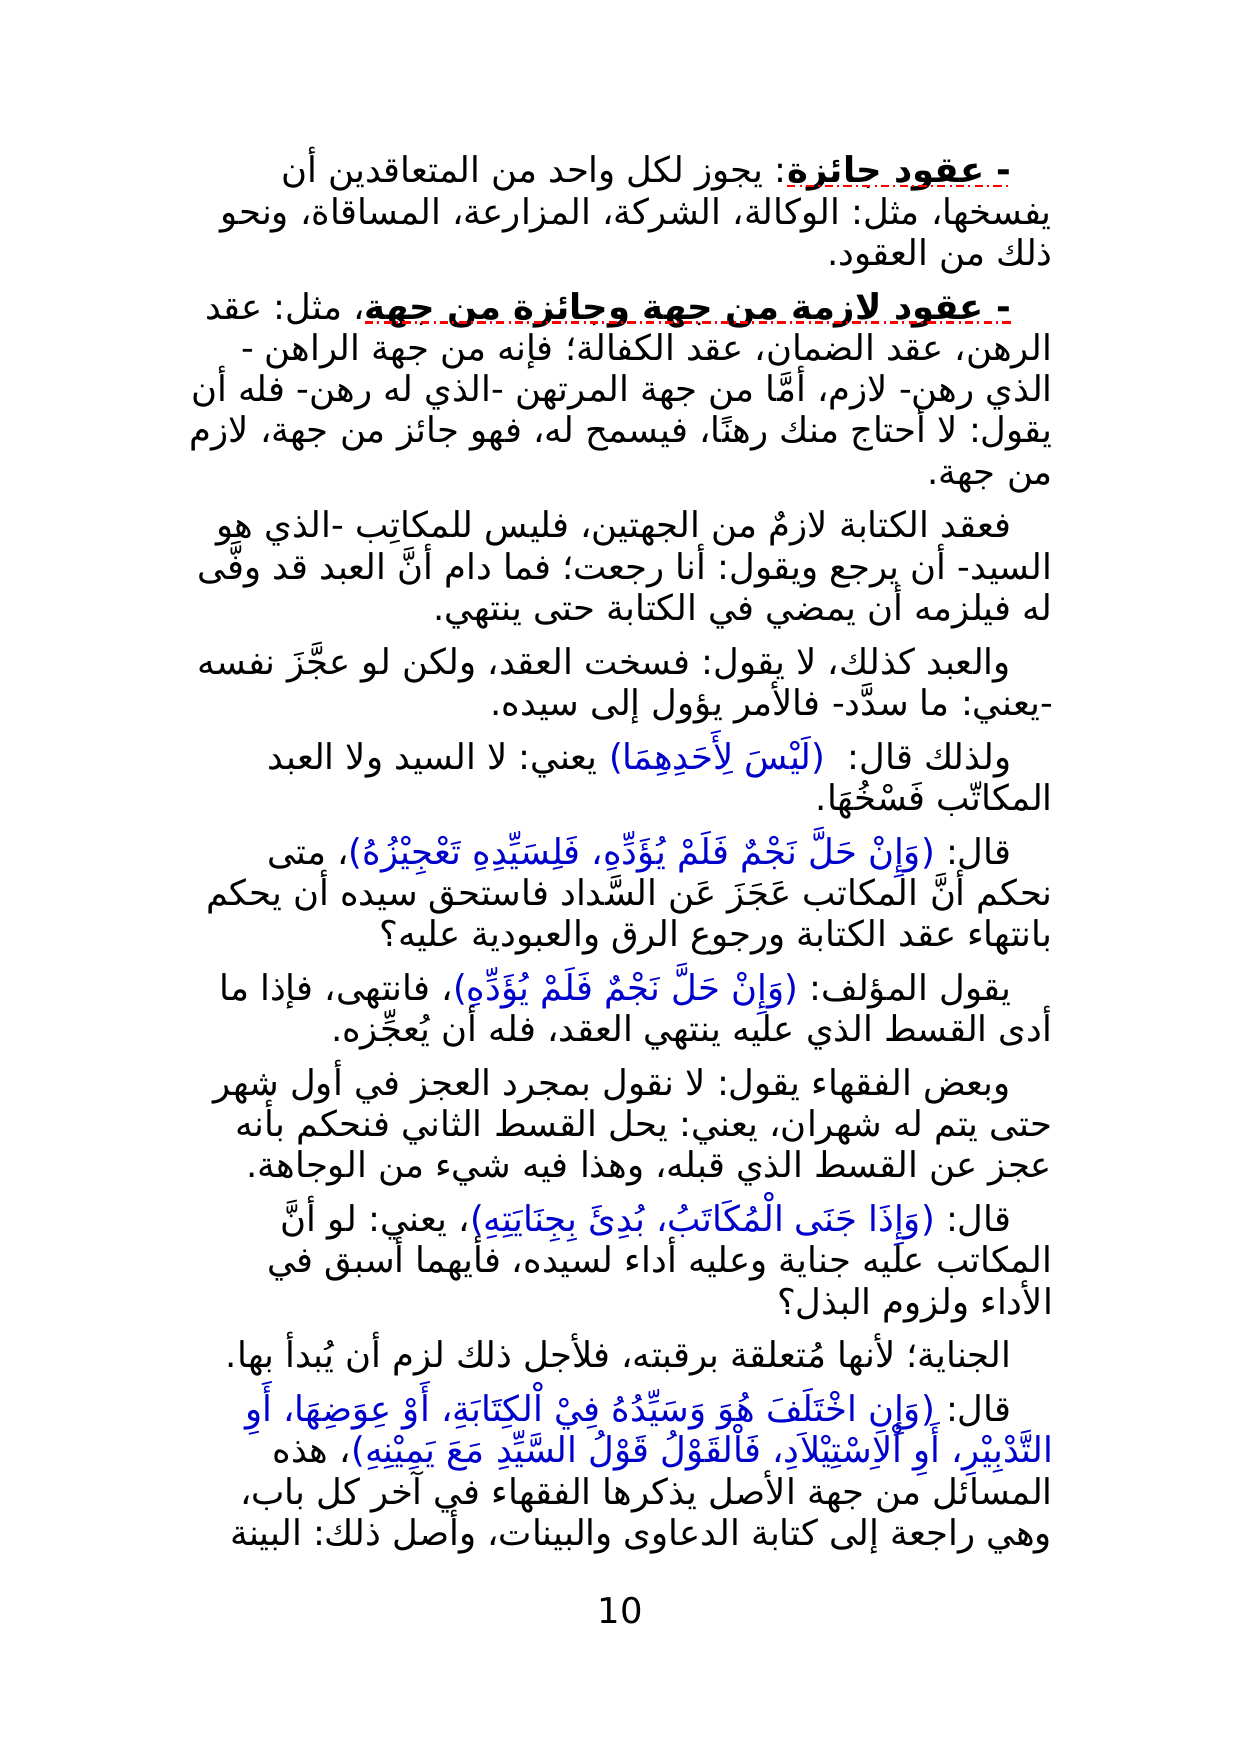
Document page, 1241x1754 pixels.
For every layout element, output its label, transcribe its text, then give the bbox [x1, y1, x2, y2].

text قال: (وَإِذَا جَنَى الْمُكَاتَبُ، بُدِئَ بِجِنَايَتِهِ)، يعني: لو أنَّ المكاتب عليه جناية وعليه أداء لسيده، فأيهما أسبق في الأداء ولزوم البذل؟ [187, 1199, 1053, 1322]
text والعبد كذلك، لا يقول: فسخت العقد، ولكن لو عجَّزَ نفسه -يعني: ما سدَّد- فالأمر يؤول إلى سيده. [187, 641, 1053, 724]
text ولذلك قال: (لَيْسَ لِأَحَدِهِمَا) يعني: لا السيد ولا العبد المكاتّب فَسْخُهَا. [187, 736, 1053, 819]
text يقول المؤلف: (وَإِنْ حَلَّ نَجْمٌ فَلَمْ يُؤَدِّهِ)، فانتهى، فإذا ما أدى القسط الذي عليه ينتهي العقد، فله أن يُعجِّزه. [187, 967, 1053, 1050]
text - عقود لازمة من جهة وجائزة من جهة، مثل: عقد الرهن، عقد الضمان، عقد الكفالة؛ فإنه من جهة الراهن -الذي رهن- لازم، أمَّا من جهة المرتهن -الذي له رهن- فله أن يقول: لا أحتاج منك رهنًا، فيسمح له، فهو جائز من جهة، لازم من جهة. [187, 286, 1053, 492]
text فعقد الكتابة لازمٌ من الجهتين، فليس للمكاتِب -الذي هو السيد- أن يرجع ويقول: أنا رجعت؛ فما دام أنَّ العبد قد وفَّى له فيلزمه أن يمضي في الكتابة حتى ينتهي. [187, 505, 1053, 629]
text قال: (وَإِنْ حَلَّ نَجْمٌ فَلَمْ يُؤَدِّهِ، فَلِسَيِّدِهِ تَعْجِيْزُهُ)، متى نحكم أنَّ المكاتب عَجَزَ عَن السَّداد فاستحق سيده أن يحكم بانتهاء عقد الكتابة ورجوع الرق والعبودية عليه؟ [187, 831, 1053, 955]
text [187, 1389, 1053, 1554]
text - عقود جائزة: يجوز لكل واحد من المتعاقدين أن يفسخها، مثل: الوكالة، الشركة، المزارعة، المساقاة، ونحو ذلك من العقود. [187, 150, 1053, 274]
text وبعض الفقهاء يقول: لا نقول بمجرد العجز في أول شهر حتى يتم له شهران، يعني: يحل القسط الثاني فنحكم بأنه عجز عن القسط الذي قبله، وهذا فيه شيء من الوجاهة. [187, 1062, 1053, 1186]
text الجناية؛ لأنها مُتعلقة برقبته، فلأجل ذلك لزم أن يُبدأ بها. [187, 1335, 1053, 1376]
